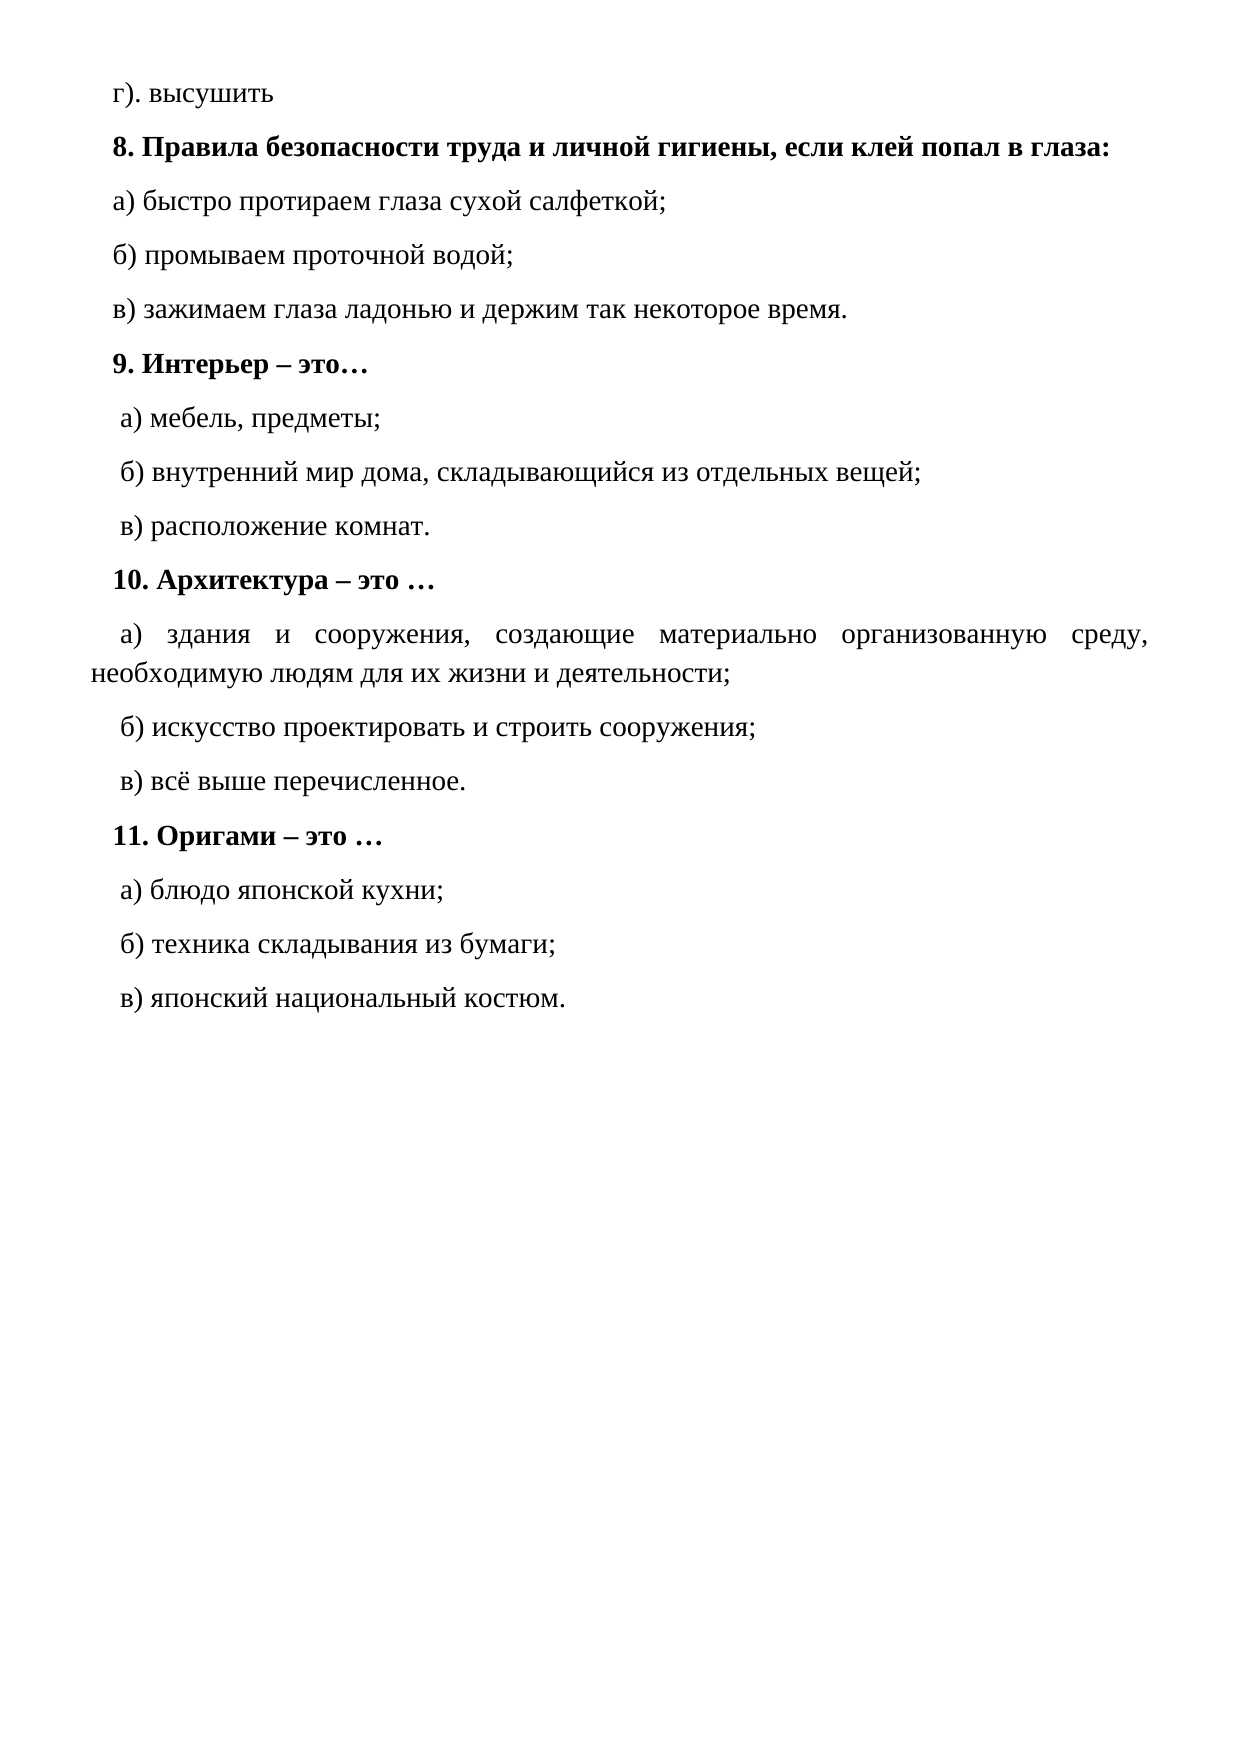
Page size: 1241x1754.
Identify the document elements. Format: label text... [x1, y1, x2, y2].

text а) мебель, предметы; [91, 400, 1149, 433]
text в) японский национальный костюм. [91, 980, 1149, 1014]
text в) всё выше перечисленное. [91, 763, 1149, 797]
text г). высушить [91, 75, 1149, 108]
text б) техника складывания из бумаги; [91, 926, 1149, 959]
text 9. Интерьер – это… [91, 346, 1149, 379]
text 11. Оригами – это … [91, 818, 1149, 851]
text б) внутренний мир дома, складывающийся из отдельных вещей; [91, 454, 1149, 488]
text б) искусство проектировать и строить сооружения; [91, 709, 1149, 743]
text в) расположение комнат. [91, 508, 1149, 542]
text а) блюдо японской кухни; [91, 872, 1149, 905]
text а) быстро протираем глаза сухой салфеткой; [91, 183, 1149, 217]
text а) здания и сооружения, создающие материально организованную среду, необходимую людям для их жизни и деятельности; [91, 617, 1149, 689]
text 10. Архитектура – это … [91, 562, 1149, 596]
text б) промываем проточной водой; [91, 237, 1149, 271]
text 8. Правила безопасности труда и личной гигиены, если клей попал в глаза: [91, 129, 1149, 163]
text в) зажимаем глаза ладонью и держим так некоторое время. [91, 292, 1149, 325]
